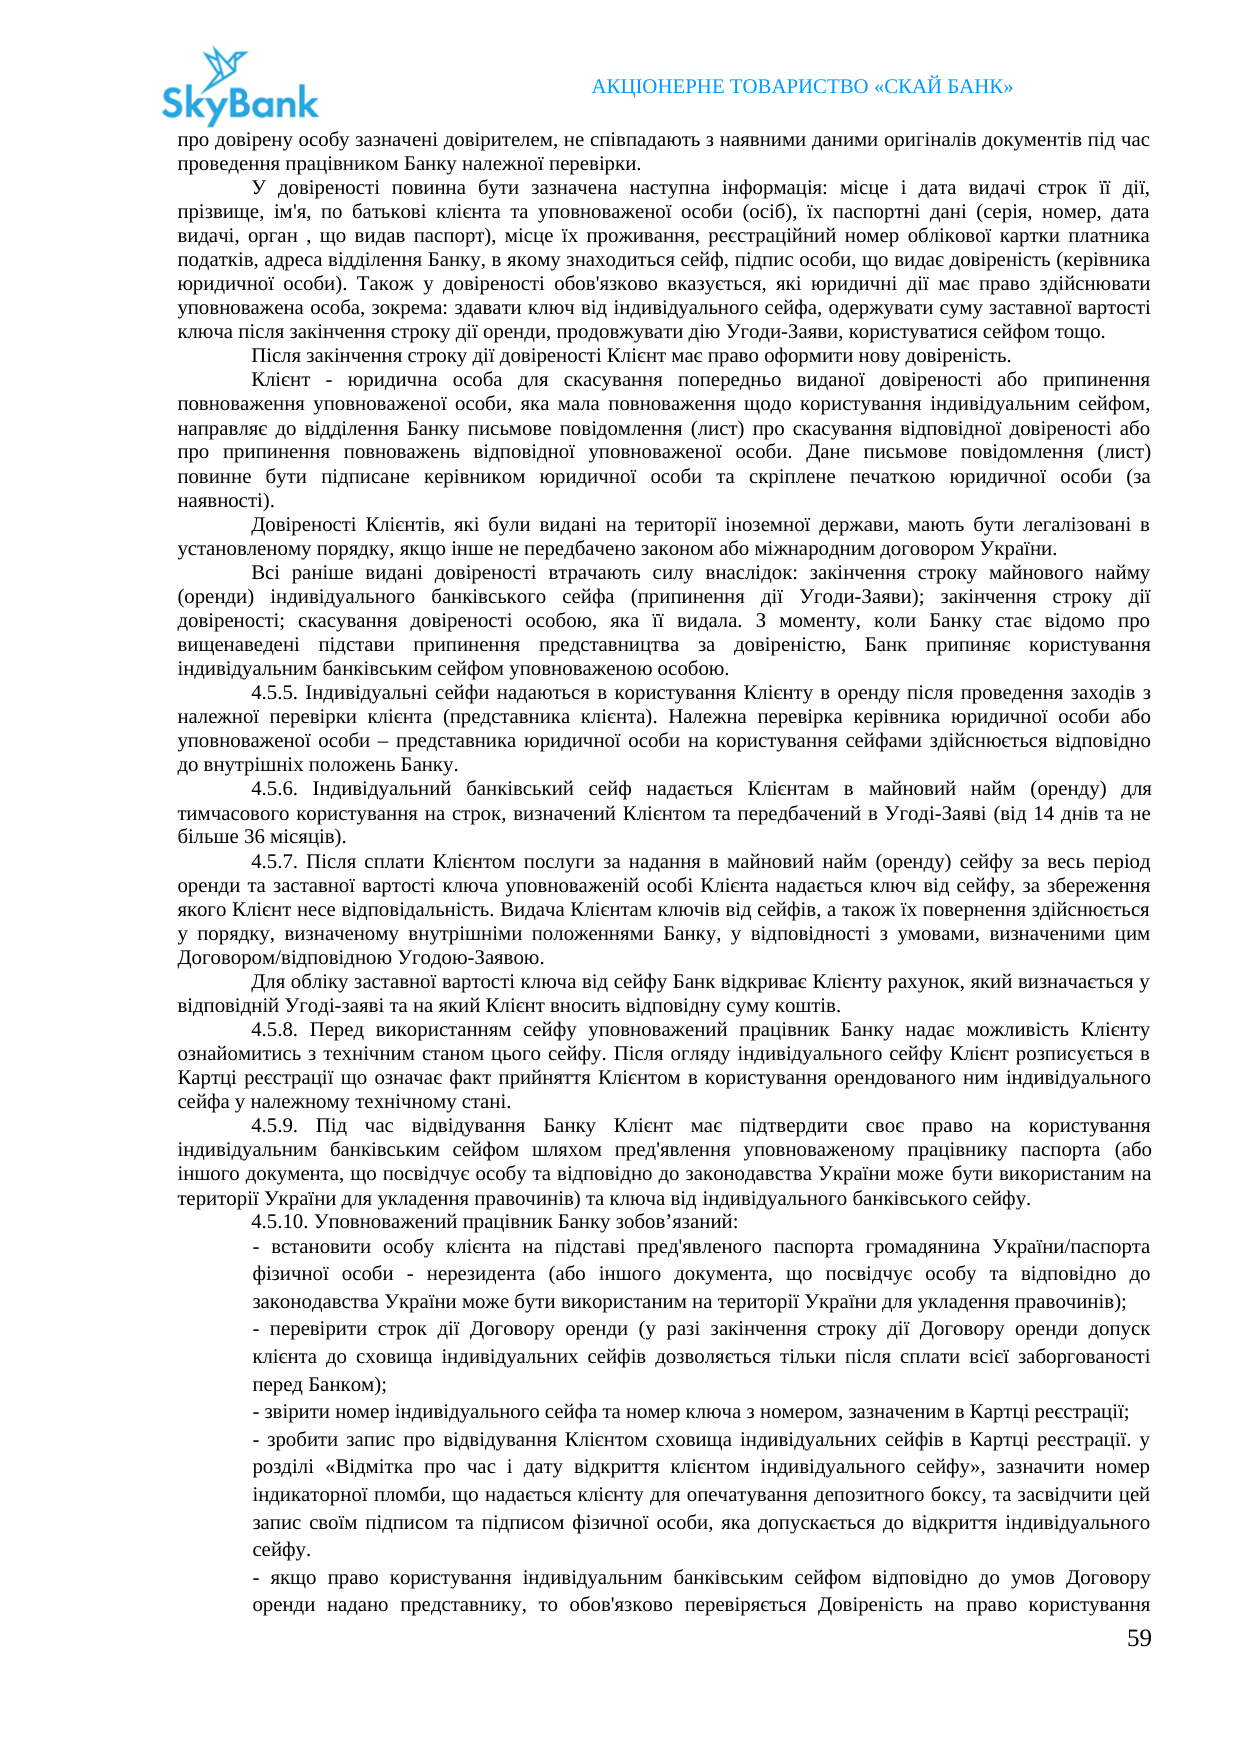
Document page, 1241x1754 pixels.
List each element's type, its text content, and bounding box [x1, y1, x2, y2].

text 4.5.10. Уповноважений працівник Банку зобов’язаний: [177, 1209, 1152, 1233]
text 4.5.7. Після сплати Клієнтом послуги за надання в майновий найм (оренду) сейфу за весь період оренди та заставної вартості ключа уповноваженій особі Клієнта надається ключ від сейфу, за збереження якого Клієнт несе відповідальність. Видача Клієнтам ключів від сейфів, а також їх повернення здійснюється у порядку, визначеному внутрішніми положеннями Банку, у відповідності з умовами, визначеними цим Договором/відповідною Угодою-Заявою. [177, 848, 1152, 969]
text Після закінчення строку дії довіреності Клієнт має право оформити нову довіреність. [177, 343, 1152, 367]
text 4.5.5. Індивідуальні сейфи надаються в користування Клієнту в оренду після проведення заходів з належної перевірки клієнта (представника клієнта). Належна перевірка керівника юридичної особи або уповноваженої особи – представника юридичної особи на користування сейфами здійснюється відповідно до внутрішніх положень Банку. [177, 680, 1152, 776]
list - зробити запис про відвідування Клієнтом сховища індивідуальних сейфів в Картці реєстрації. у розділі «Відмітка про час і дату відкриття клієнтом індивідуального сейфу», зазначити номер індикаторної пломби, що надається клієнту для опечатування депозитного боксу, та засвідчити цей запис своїм підписом та підписом фізичної особи, яка допускається до відкриття індивідуального сейфу. [252, 1427, 1152, 1561]
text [177, 127, 1152, 175]
text 4.5.9. Під час відвідування Банку Клієнт має підтвердити своє право на користування індивідуальним банківським сейфом шляхом пред'явлення уповноваженому працівнику паспорта (або іншого документа, що посвідчує особу та відповідно до законодавства України може бути використаним на території України для укладення правочинів) та ключа від індивідуального банківського сейфу. [177, 1113, 1152, 1209]
text Клієнт - юридична особа для скасування попередньо виданої довіреності або припинення повноваження уповноваженої особи, яка мала повноваження щодо користування індивідуальним сейфом, направляє до відділення Банку письмове повідомлення (лист) про скасування відповідної довіреності або про припинення повноважень відповідної уповноваженої особи. Дане письмове повідомлення (лист) повинне бути підписане керівником юридичної особи та скріплене печаткою юридичної особи (за наявності). [177, 367, 1152, 512]
text Всі раніше видані довіреності втрачають силу внаслідок: закінчення строку майнового найму (оренди) індивідуального банківського сейфа (припинення дії Угоди-Заяви); закінчення строку дії довіреності; скасування довіреності особою, яка її видала. З моменту, коли Банку стає відомо про вищенаведені підстави припинення представництва за довіреністю, Банк припиняє користування індивідуальним банківським сейфом уповноваженою особою. [177, 560, 1152, 680]
text У довіреності повинна бути зазначена наступна інформація: місце і дата видачі строк її дії, прізвище, ім'я, по батькові клієнта та уповноваженої особи (осіб), їх паспортні дані (серія, номер, дата видачі, орган , що видав паспорт), місце їх проживання, реєстраційний номер облікової картки платника податків, адреса відділення Банку, в якому знаходиться сейф, підпис особи, що видає довіреність (керівника юридичної особи). Також у довіреності обов'язково вказується, які юридичні дії має право здійснювати уповноважена особа, зокрема: здавати ключ від індивідуального сейфа, одержувати суму заставної вартості ключа після закінчення строку дії оренди, продовжувати дію Угоди-Заяви, користуватися сейфом тощо. [177, 175, 1152, 343]
list - перевірити строк дії Договору оренди (у разі закінчення строку дії Договору оренди допуск клієнта до сховища індивідуальних сейфів дозволяється тільки після сплати всієї заборгованості перед Банком); [252, 1316, 1152, 1396]
picture [142, 35, 349, 140]
text 4.5.6. Індивідуальний банківський сейф надається Клієнтам в майновий найм (оренду) для тимчасового користування на строк, визначений Клієнтом та передбачений в Угоді-Заяві (від 14 днів та не більше 36 місяців). [177, 776, 1152, 848]
text Для обліку заставної вартості ключа від сейфу Банк відкриває Клієнту рахунок, який визначається у відповідній Угоді-заяві та на який Клієнт вносить відповідну суму коштів. [177, 969, 1152, 1017]
list - встановити особу клієнта на підставі пред'явленого паспорта громадянина України/паспорта фізичної особи - нерезидента (або іншого документа, що посвідчує особу та відповідно до законодавства України може бути використаним на території України для укладення правочинів); [252, 1233, 1152, 1313]
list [252, 1565, 1152, 1616]
text Довіреності Клієнтів, які були видані на території іноземної держави, мають бути легалізовані в установленому порядку, якщо інше не передбачено законом або міжнародним договором України. [177, 512, 1152, 560]
list - звірити номер індивідуального сейфа та номер ключа з номером, зазначеним в Картці реєстрації; [252, 1399, 1152, 1423]
text 4.5.8. Перед використанням сейфу уповноважений працівник Банку надає можливість Клієнту ознайомитись з технічним станом цього сейфу. Після огляду індивідуального сейфу Клієнт розписується в Картці реєстрації що означає факт прийняття Клієнтом в користування орендованого ним індивідуального сейфа у належному технічному стані. [177, 1017, 1152, 1113]
